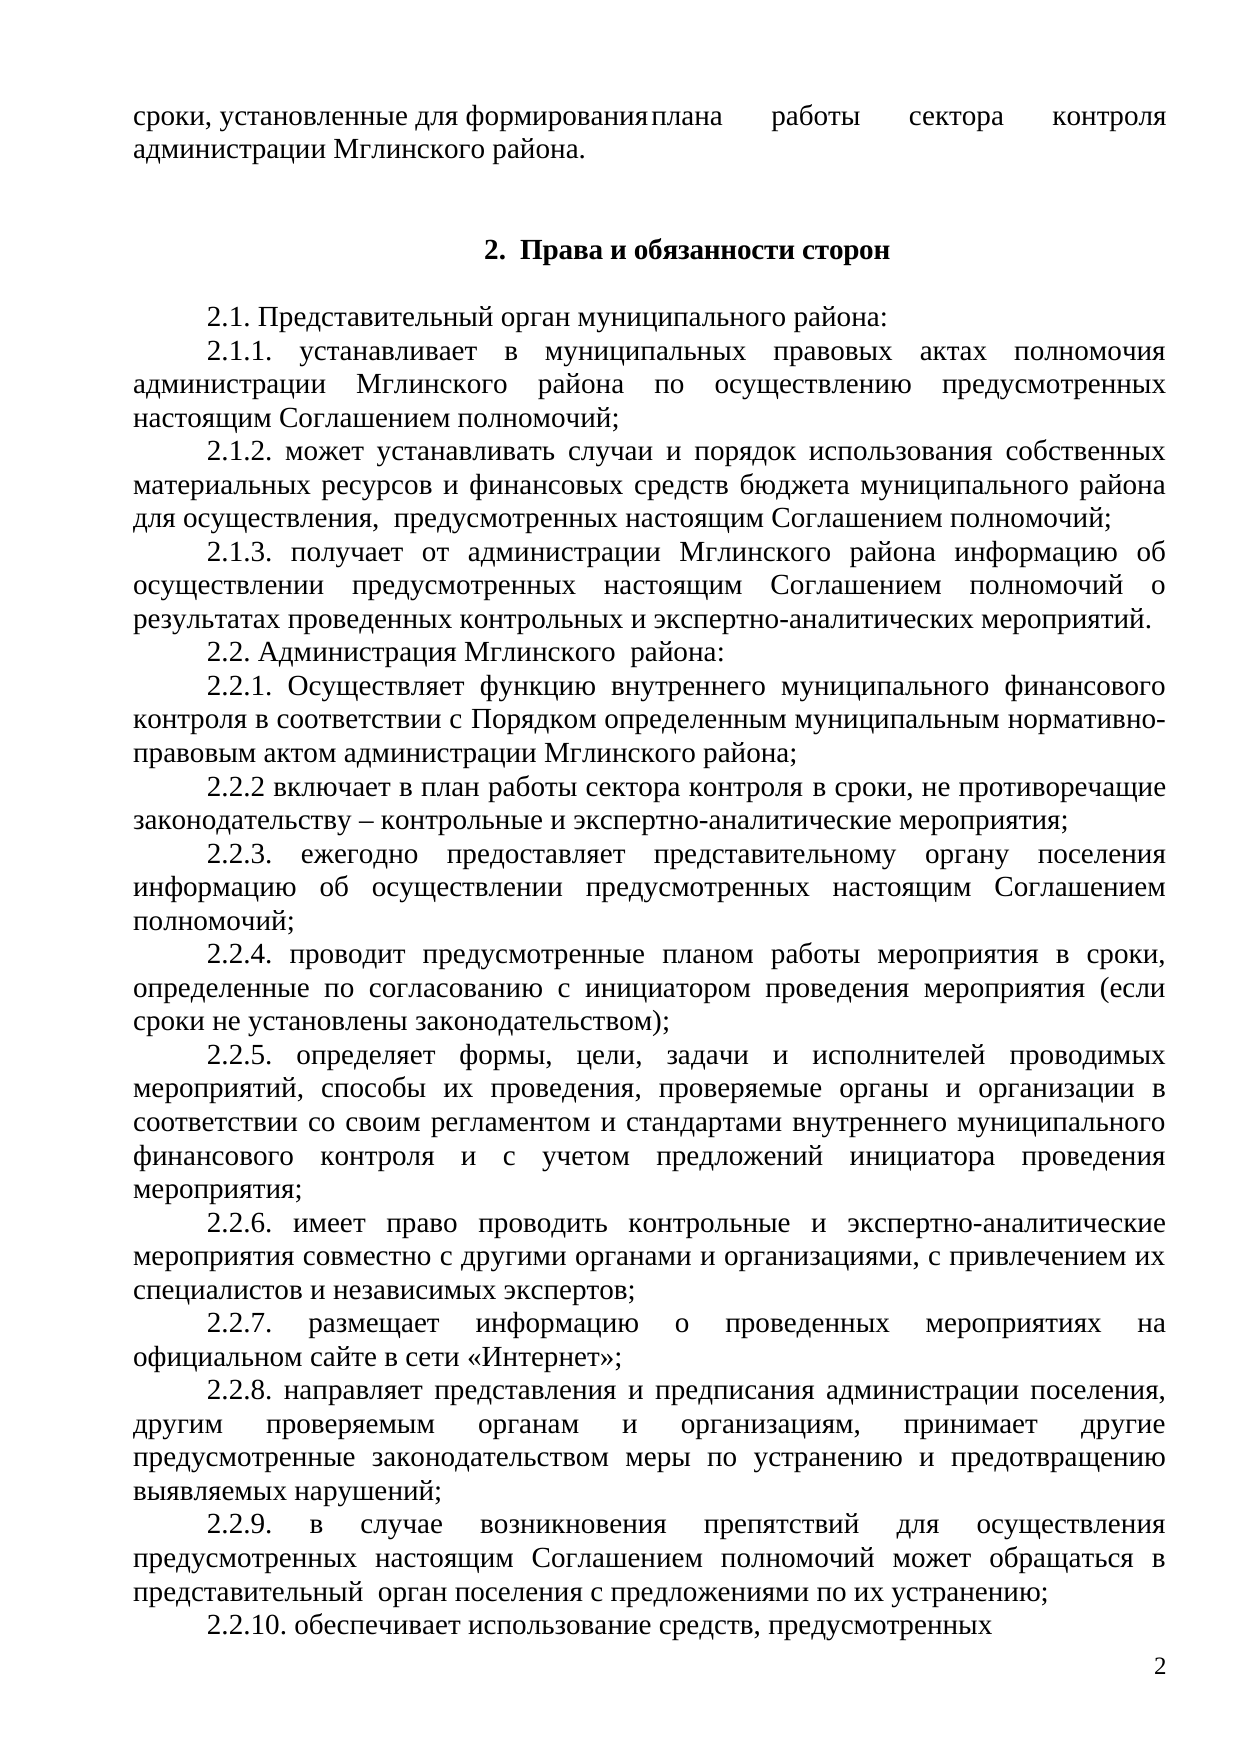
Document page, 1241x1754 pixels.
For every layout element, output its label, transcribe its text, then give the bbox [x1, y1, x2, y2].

text 2.2.5. определяет формы, цели, задачи и исполнителей проводимых мероприятий, способы их проведения, проверяемые органы и организации в соответствии со своим регламентом и стандартами внутреннего муниципального финансового контроля и с учетом предложений инициатора проведения мероприятия; [133, 1037, 1167, 1205]
text 2.2.1. Осуществляет функцию внутреннего муниципального финансового контроля в соответствии с Порядком определенным муниципальным нормативно- правовым актом администрации Мглинского района; [133, 668, 1167, 769]
text 2.2.7. размещает информацию о проведенных мероприятиях на официальном сайте в сети «Интернет»; [133, 1305, 1167, 1372]
text 2.2.2 включает в план работы сектора контроля в сроки, не противоречащие законодательству – контрольные и экспертно-аналитические мероприятия; [133, 769, 1167, 836]
text 2. Права и обязанности сторон [133, 232, 1167, 266]
text 2.1.2. может устанавливать случаи и порядок использования собственных материальных ресурсов и финансовых средств бюджета муниципального района для осуществления, предусмотренных настоящим Соглашением полномочий; [133, 433, 1167, 534]
text 2.2.4. проводит предусмотренные планом работы мероприятия в сроки, определенные по согласованию с инициатором проведения мероприятия (если сроки не установлены законодательством); [133, 936, 1167, 1037]
text 2.2.6. имеет право проводить контрольные и экспертно-аналитические мероприятия совместно с другими органами и организациями, с привлечением их специалистов и независимых экспертов; [133, 1205, 1167, 1305]
text 2.1. Представительный орган муниципального района: [133, 299, 1167, 333]
text 2.2.8. направляет представления и предписания администрации поселения, другим проверяемым органам и организациям, принимает другие предусмотренные законодательством меры по устранению и предотвращению выявляемых нарушений; [133, 1372, 1167, 1507]
text 2.2.9. в случае возникновения препятствий для осуществления предусмотренных настоящим Соглашением полномочий может обращаться в представительный орган поселения с предложениями по их устранению; [133, 1507, 1167, 1607]
text 2.2.10. обеспечивает использование средств, предусмотренных [133, 1607, 1167, 1641]
text 2.2.3. ежегодно предоставляет представительному органу поселения информацию об осуществлении предусмотренных настоящим Соглашением полномочий; [133, 836, 1167, 936]
text 2.1.3. получает от администрации Мглинского района информацию об осуществлении предусмотренных настоящим Соглашением полномочий о результатах проведенных контрольных и экспертно-аналитических мероприятий. [133, 534, 1167, 634]
text 2.2. Администрация Мглинского района: [133, 634, 1167, 668]
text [133, 98, 1167, 165]
text 2.1.1. устанавливает в муниципальных правовых актах полномочия администрации Мглинского района по осуществлению предусмотренных настоящим Соглашением полномочий; [133, 333, 1167, 433]
